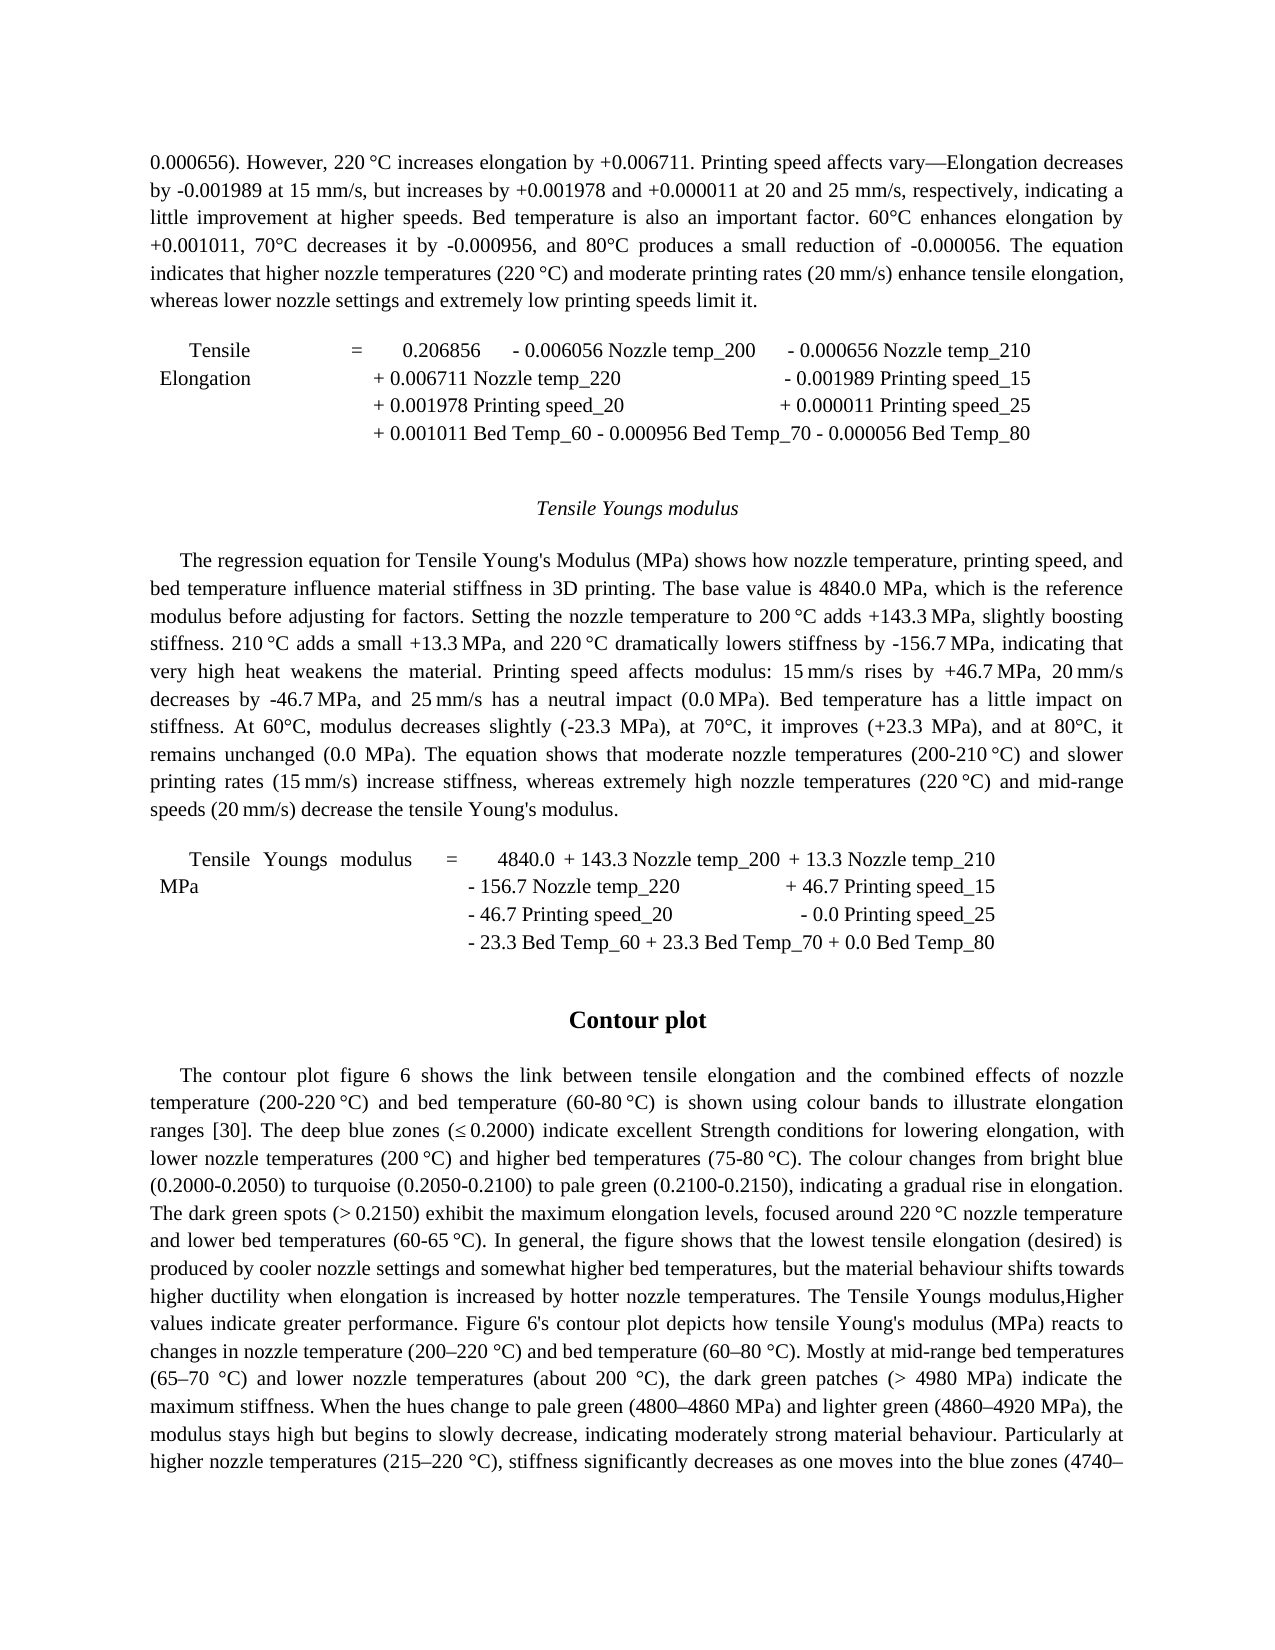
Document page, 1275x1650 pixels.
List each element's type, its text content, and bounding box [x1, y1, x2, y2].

table_header Tensile Youngs modulus MPa [149, 845, 423, 980]
table_header 4840.0 + 143.3 Nozzle temp_200 + 13.3 Nozzle temp_210 - 156.7 Nozzle temp_220 + 46.7 Printing speed_15 - 46.7 Printing speed_20 - 0.0 Printing speed_25 - 23.3 Bed Temp_60 + 23.3 Bed Temp_70 + 0.0 Bed Temp_80 [457, 845, 1006, 980]
table_header = [328, 336, 362, 471]
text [150, 150, 1125, 312]
text The regression equation for Tensile Young's Modulus (MPa) shows how nozzle temperature, printing speed, and bed temperature influence material stiffness in 3D printing. The base value is 4840.0 MPa, which is the reference modulus before adjusting for factors. Setting the nozzle temperature to 200 °C adds +143.3 MPa, slightly boosting stiffness. 210 °C adds a small +13.3 MPa, and 220 °C dramatically lowers stiffness by -156.7 MPa, indicating that very high heat weakens the material. Printing speed affects modulus: 15 mm/s rises by +46.7 MPa, 20 mm/s decreases by -46.7 MPa, and 25 mm/s has a neutral impact (0.0 MPa). Bed temperature has a little impact on stiffness. At 60°C, modulus decreases slightly (-23.3 MPa), at 70°C, it improves (+23.3 MPa), and at 80°C, it remains unchanged (0.0 MPa). The equation shows that moderate nozzle temperatures (200-210 °C) and slower printing rates (15 mm/s) increase stiffness, whereas extremely high nozzle temperatures (220 °C) and mid-range speeds (20 mm/s) decrease the tensile Young's modulus. [150, 548, 1125, 821]
table_header = [423, 845, 457, 980]
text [150, 1063, 1125, 1473]
table_header Tensile Elongation [149, 336, 328, 471]
subtitle Tensile Youngs modulus [150, 496, 1125, 520]
table_header 0.206856 - 0.006056 Nozzle temp_200 - 0.000656 Nozzle temp_210 + 0.006711 Nozzle temp_220 - 0.001989 Printing speed_15 + 0.001978 Printing speed_20 + 0.000011 Printing speed_25 + 0.001011 Bed Temp_60 - 0.000956 Bed Temp_70 - 0.000056 Bed Temp_80 [362, 336, 1041, 471]
subtitle Contour plot [150, 1005, 1125, 1033]
